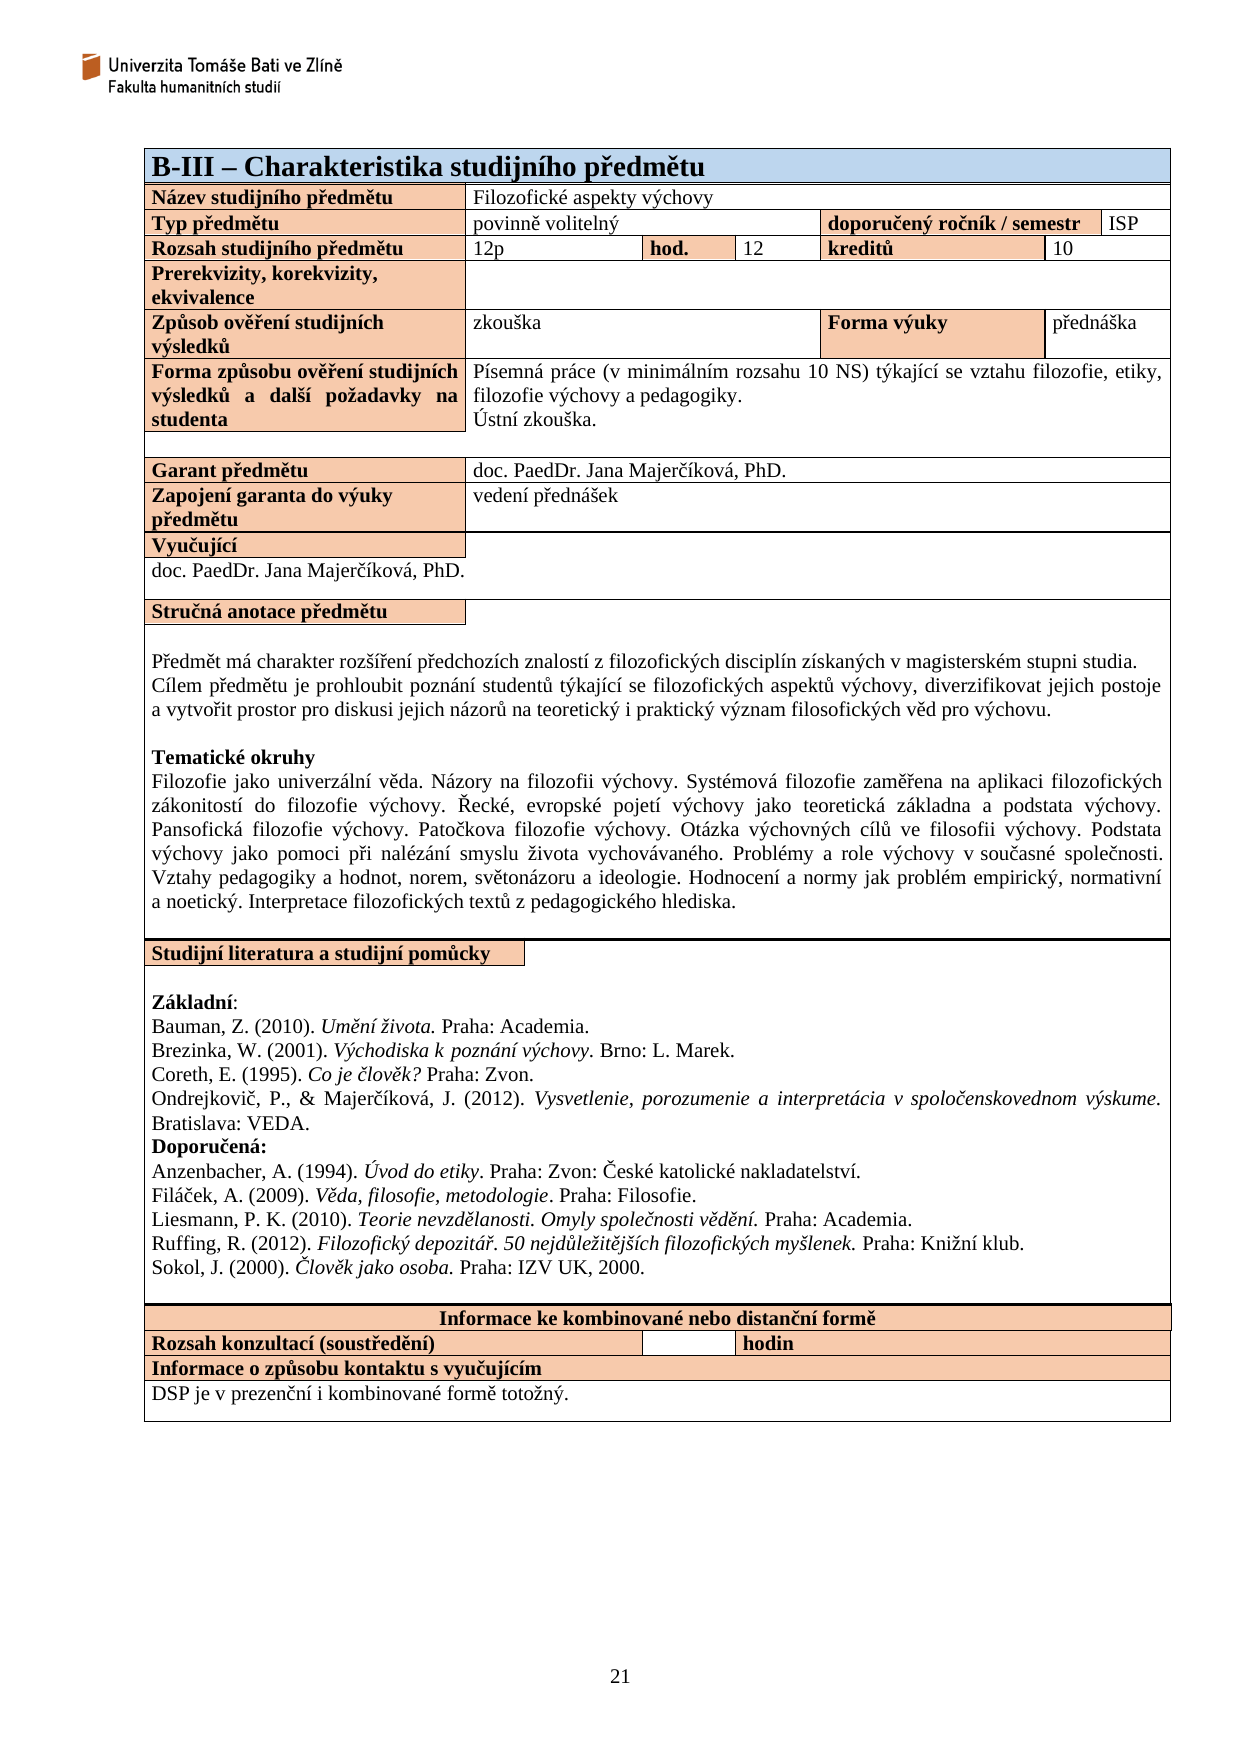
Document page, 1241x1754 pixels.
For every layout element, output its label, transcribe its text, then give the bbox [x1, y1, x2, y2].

table_cell 10 [1046, 236, 1170, 259]
picture [57, 36, 368, 110]
table_cell Garant předmětu [145, 458, 465, 482]
table_cell Informace ke kombinované nebo distanční formě [145, 1306, 1171, 1330]
table_cell Předmět má charakter rozšíření předchozích znalostí z filozofických disciplín získaných v magisterském stupni studia. Cílem předmětu je prohloubit poznání studentů týkající se filozofických aspektů výchovy, diverzifikovat jejich postoje a vytvořit prostor pro diskusi jejich názorů na teoretický i praktický význam filosofických věd pro výchovu. Tematické okruhy Filozofie jako univerzální věda. Názory na filozofii výchovy. Systémová filozofie zaměřena na aplikaci filozofických zákonitostí do filozofie výchovy. Řecké, evropské pojetí výchovy jako teoretická základna a podstata výchovy. Pansofická filozofie výchovy. Patočkova filozofie výchovy. Otázka výchovných cílů ve filosofii výchovy. Podstata výchovy jako pomoci při nalézání smyslu života vychovávaného. Problémy a role výchovy v současné společnosti. Vztahy pedagogiky a hodnot, norem, světonázoru a ideologie. Hodnocení a normy jak problém empirický, normativní a noetický. Interpretace filozofických textů z pedagogického hlediska. [145, 624, 1170, 937]
table_cell doporučený ročník / semestr [821, 210, 1101, 234]
table_header B-III – Charakteristika studijního předmětu [145, 149, 1170, 182]
table_cell Prerekvizity, korekvizity, ekvivalence [145, 261, 465, 309]
table_cell DSP je v prezenční i kombinované formě totožný. [145, 1381, 1170, 1421]
table_cell kreditů [821, 236, 1044, 259]
table_cell ISP [1102, 210, 1170, 234]
table_cell [466, 533, 1170, 557]
table_cell Zapojení garanta do výuky předmětu [145, 483, 465, 531]
table_cell přednáška [1046, 310, 1170, 358]
table_cell povinně volitelný [466, 210, 820, 234]
table_cell Studijní literatura a studijní pomůcky [145, 941, 524, 965]
table_cell [466, 600, 1170, 623]
table_cell doc. PaedDr. Jana Majerčíková, PhD. [466, 458, 1170, 482]
table_cell Název studijního předmětu [145, 185, 465, 209]
table_cell Základní: Bauman, Z. (2010). Umění života. Praha: Academia. Brezinka, W. (2001). Východiska k poznání výchovy. Brno: L. Marek. Coreth, E. (1995). Co je člověk? Praha: Zvon. Ondrejkovič, P., & Majerčíková, J. (2012). Vysvetlenie, porozumenie a interpretácia v spoločenskovednom výskume. Bratislava: VEDA. Doporučená: Anzenbacher, A. (1994). Úvod do etiky. Praha: Zvon: České katolické nakladatelství. Filáček, A. (2009). Věda, filosofie, metodologie. Praha: Filosofie. Liesmann, P. K. (2010). Teorie nevzdělanosti. Omyly společnosti vědění. Praha: Academia. Ruffing, R. (2012). Filozofický depozitář. 50 nejdůležitějších filozofických myšlenek. Praha: Knižní klub. Sokol, J. (2000). Člověk jako osoba. Praha: IZV UK, 2000. [145, 965, 1170, 1303]
table_cell [643, 1331, 735, 1355]
table_cell Způsob ověření studijních výsledků [145, 310, 465, 358]
table_cell Filozofické aspekty výchovy [466, 185, 1170, 209]
table_cell Rozsah studijního předmětu [145, 236, 465, 259]
table_cell [466, 261, 1170, 309]
table_cell Písemná práce (v minimálním rozsahu 10 NS) týkající se vztahu filozofie, etiky, filozofie výchovy a pedagogiky. Ústní zkouška. [466, 359, 1170, 431]
table_cell zkouška [466, 310, 820, 358]
table_cell [525, 941, 1170, 965]
table_cell Typ předmětu [145, 210, 465, 234]
table_cell Forma výuky [821, 310, 1044, 358]
table_cell 12p [466, 236, 642, 259]
table_cell vedení přednášek [466, 483, 1170, 531]
table_cell hod. [643, 236, 735, 259]
table_cell Rozsah konzultací (soustředění) [145, 1331, 642, 1355]
table_cell Informace o způsobu kontaktu s vyučujícím [145, 1356, 1170, 1380]
table_cell 12 [736, 236, 820, 259]
table_cell doc. PaedDr. Jana Majerčíková, PhD. [145, 557, 1170, 598]
table_cell Stručná anotace předmětu [145, 600, 465, 623]
table_cell Forma způsobu ověření studijních výsledků a další požadavky na studenta [145, 359, 465, 431]
table_cell hodin [736, 1331, 1170, 1355]
table_cell Vyučující [145, 533, 465, 557]
table_cell [145, 431, 1170, 457]
